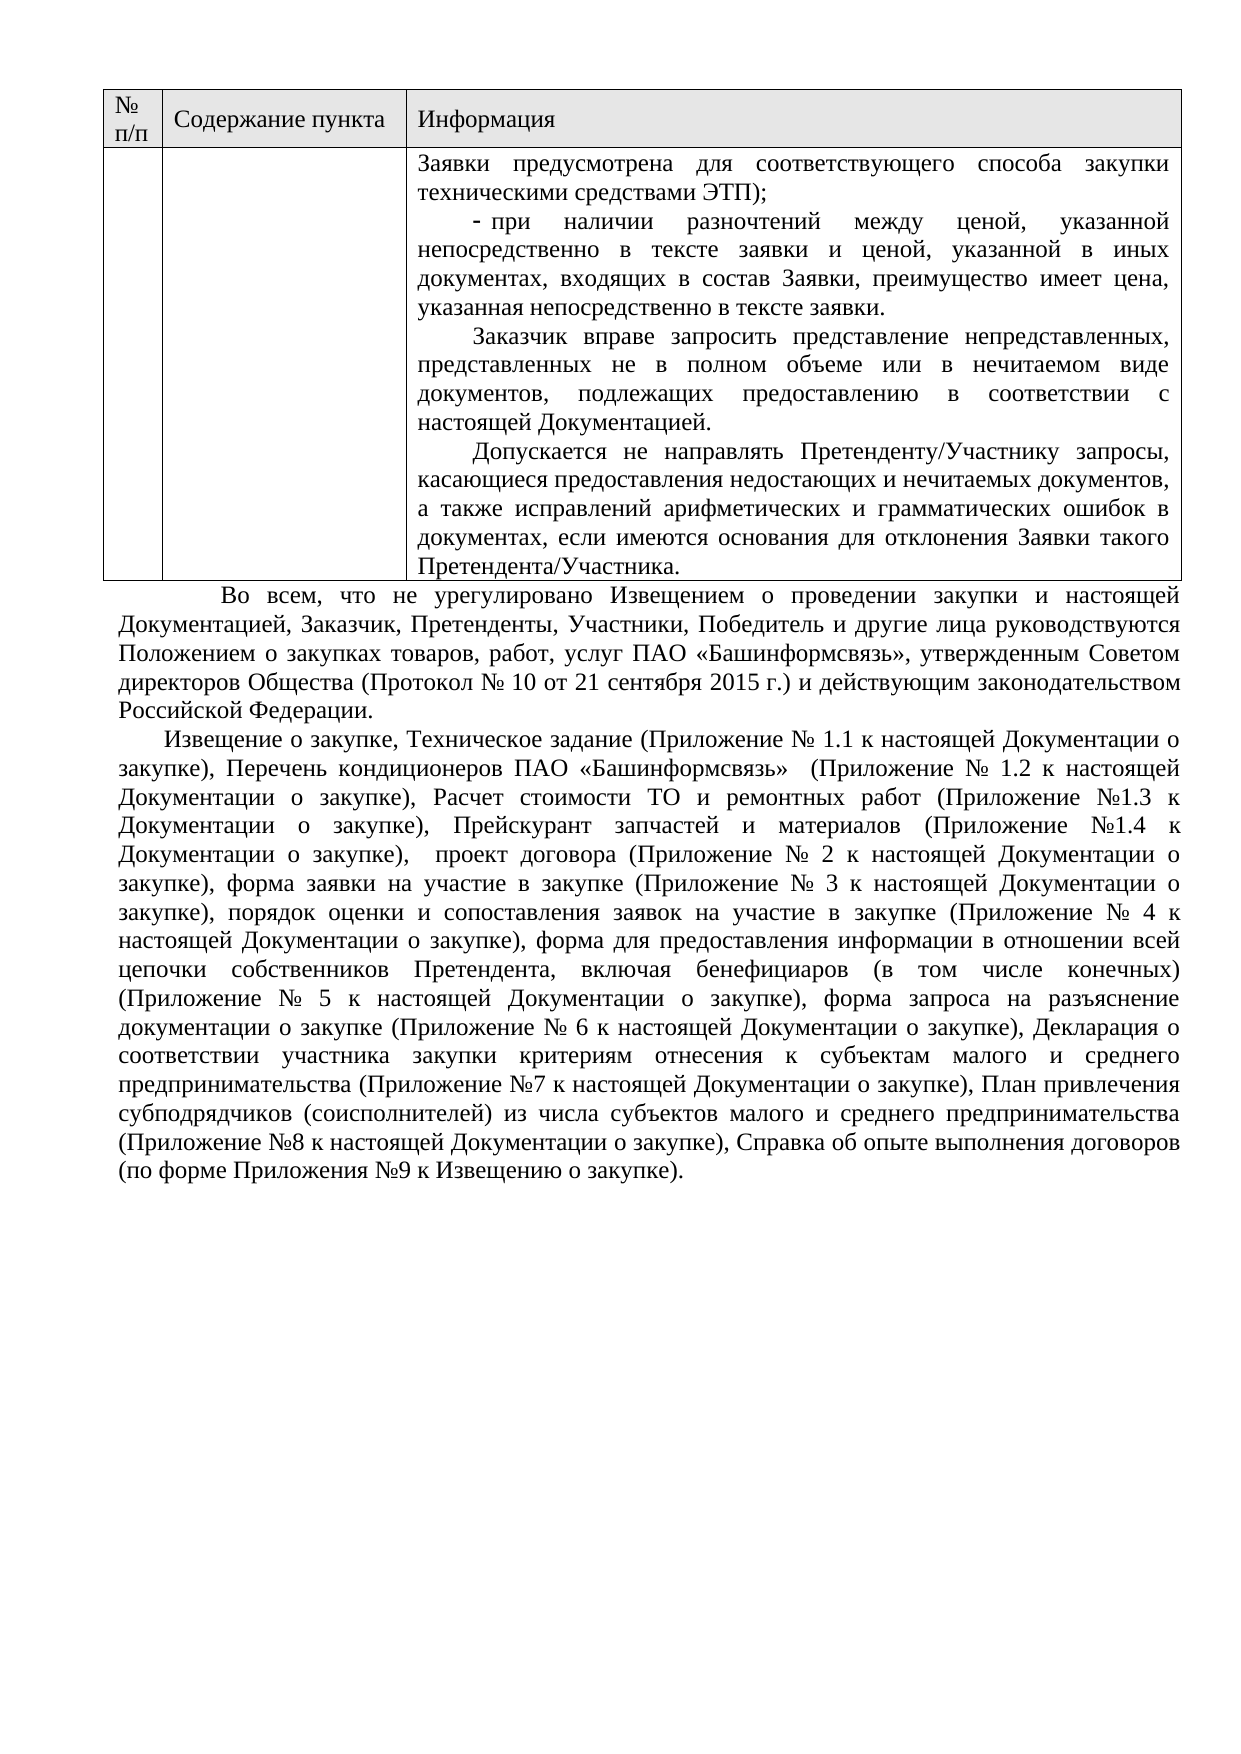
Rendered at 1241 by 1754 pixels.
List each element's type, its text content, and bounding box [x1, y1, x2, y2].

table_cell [407, 148, 1181, 579]
table_header Информация [407, 90, 1181, 147]
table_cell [163, 148, 406, 579]
text Во всем, что не урегулировано Извещением о проведении закупки и настоящей Документацией, Заказчик, Претенденты, Участники, Победитель и другие лица руководствуются Положением о закупках товаров, работ, услуг ПАО «Башинформсвязь», утвержденным Советом директоров Общества (Протокол № 10 от 21 сентября 2015 г.) и действующим законодательством Российской Федерации. [118, 581, 1181, 724]
table_cell [104, 148, 162, 579]
text Извещение о закупке, Техническое задание (Приложение № 1.1 к настоящей Документации о закупке), Перечень кондиционеров ПАО «Башинформсвязь» (Приложение № 1.2 к настоящей Документации о закупке), Расчет стоимости ТО и ремонтных работ (Приложение №1.3 к Документации о закупке), Прейскурант запчастей и материалов (Приложение №1.4 к Документации о закупке), проект договора (Приложение № 2 к настоящей Документации о закупке), форма заявки на участие в закупке (Приложение № 3 к настоящей Документации о закупке), порядок оценки и сопоставления заявок на участие в закупке (Приложение № 4 к настоящей Документации о закупке), форма для предоставления информации в отношении всей цепочки собственников Претендента, включая бенефициаров (в том числе конечных) (Приложение № 5 к настоящей Документации о закупке), форма запроса на разъяснение документации о закупке (Приложение № 6 к настоящей Документации о закупке), Декларация о соответствии участника закупки критериям отнесения к субъектам малого и среднего предпринимательства (Приложение №7 к настоящей Документации о закупке), План привлечения субподрядчиков (соисполнителей) из числа субъектов малого и среднего предпринимательства (Приложение №8 к настоящей Документации о закупке), Справка об опыте выполнения договоров (по форме Приложения №9 к Извещению о закупке). [118, 724, 1181, 1184]
table_header № п/п [104, 90, 162, 147]
table_header Содержание пункта [163, 90, 406, 147]
